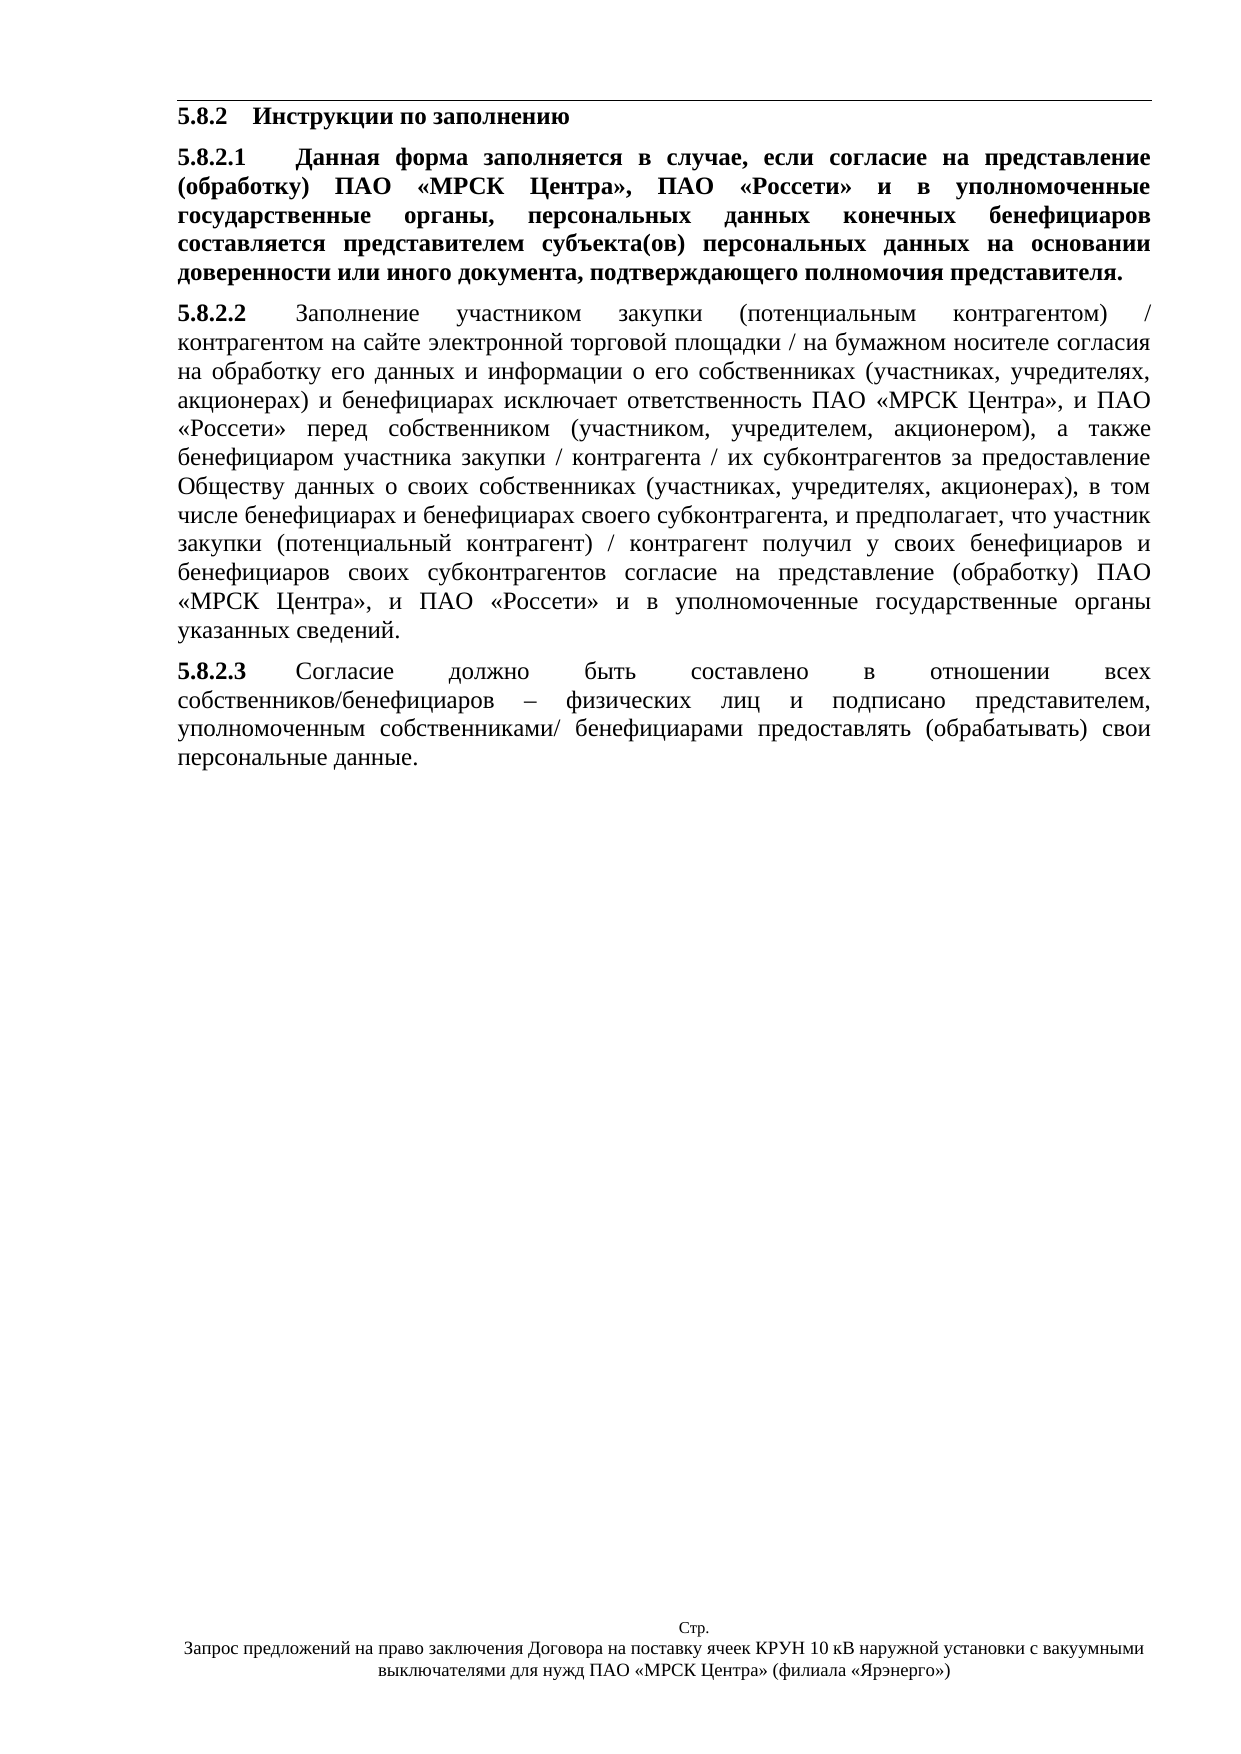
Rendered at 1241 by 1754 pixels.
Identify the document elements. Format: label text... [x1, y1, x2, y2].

subtitle Инструкции по заполнению [177, 101, 1152, 130]
list Согласие должно быть составлено в отношении всех собственников/бенефициаров – физических лиц и подписано представителем, уполномоченным собственниками/ бенефициарами предоставлять (обрабатывать) свои персональные данные. [177, 656, 1152, 771]
list Данная форма заполняется в случае, если согласие на представление (обработку) ПАО «МРСК Центра», ПАО «Россети» и в уполномоченные государственные органы, персональных данных конечных бенефициаров составляется представителем субъекта(ов) персональных данных на основании доверенности или иного документа, подтверждающего полномочия представителя. [177, 142, 1152, 286]
list Заполнение участником закупки (потенциальным контрагентом) / контрагентом на сайте электронной торговой площадки / на бумажном носителе согласия на обработку его данных и информации о его собственниках (участниках, учредителях, акционерах) и бенефициарах исключает ответственность ПАО «МРСК Центра», и ПАО «Россети» перед собственником (участником, учредителем, акционером), а также бенефициаром участника закупки / контрагента / их субконтрагентов за предоставление Обществу данных о своих собственниках (участниках, учредителях, акционерах), в том числе бенефициарах и бенефициарах своего субконтрагента, и предполагает, что участник закупки (потенциальный контрагент) / контрагент получил у своих бенефициаров и бенефициаров своих субконтрагентов согласие на представление (обработку) ПАО «МРСК Центра», и ПАО «Россети» и в уполномоченные государственные органы указанных сведений. [177, 298, 1152, 643]
